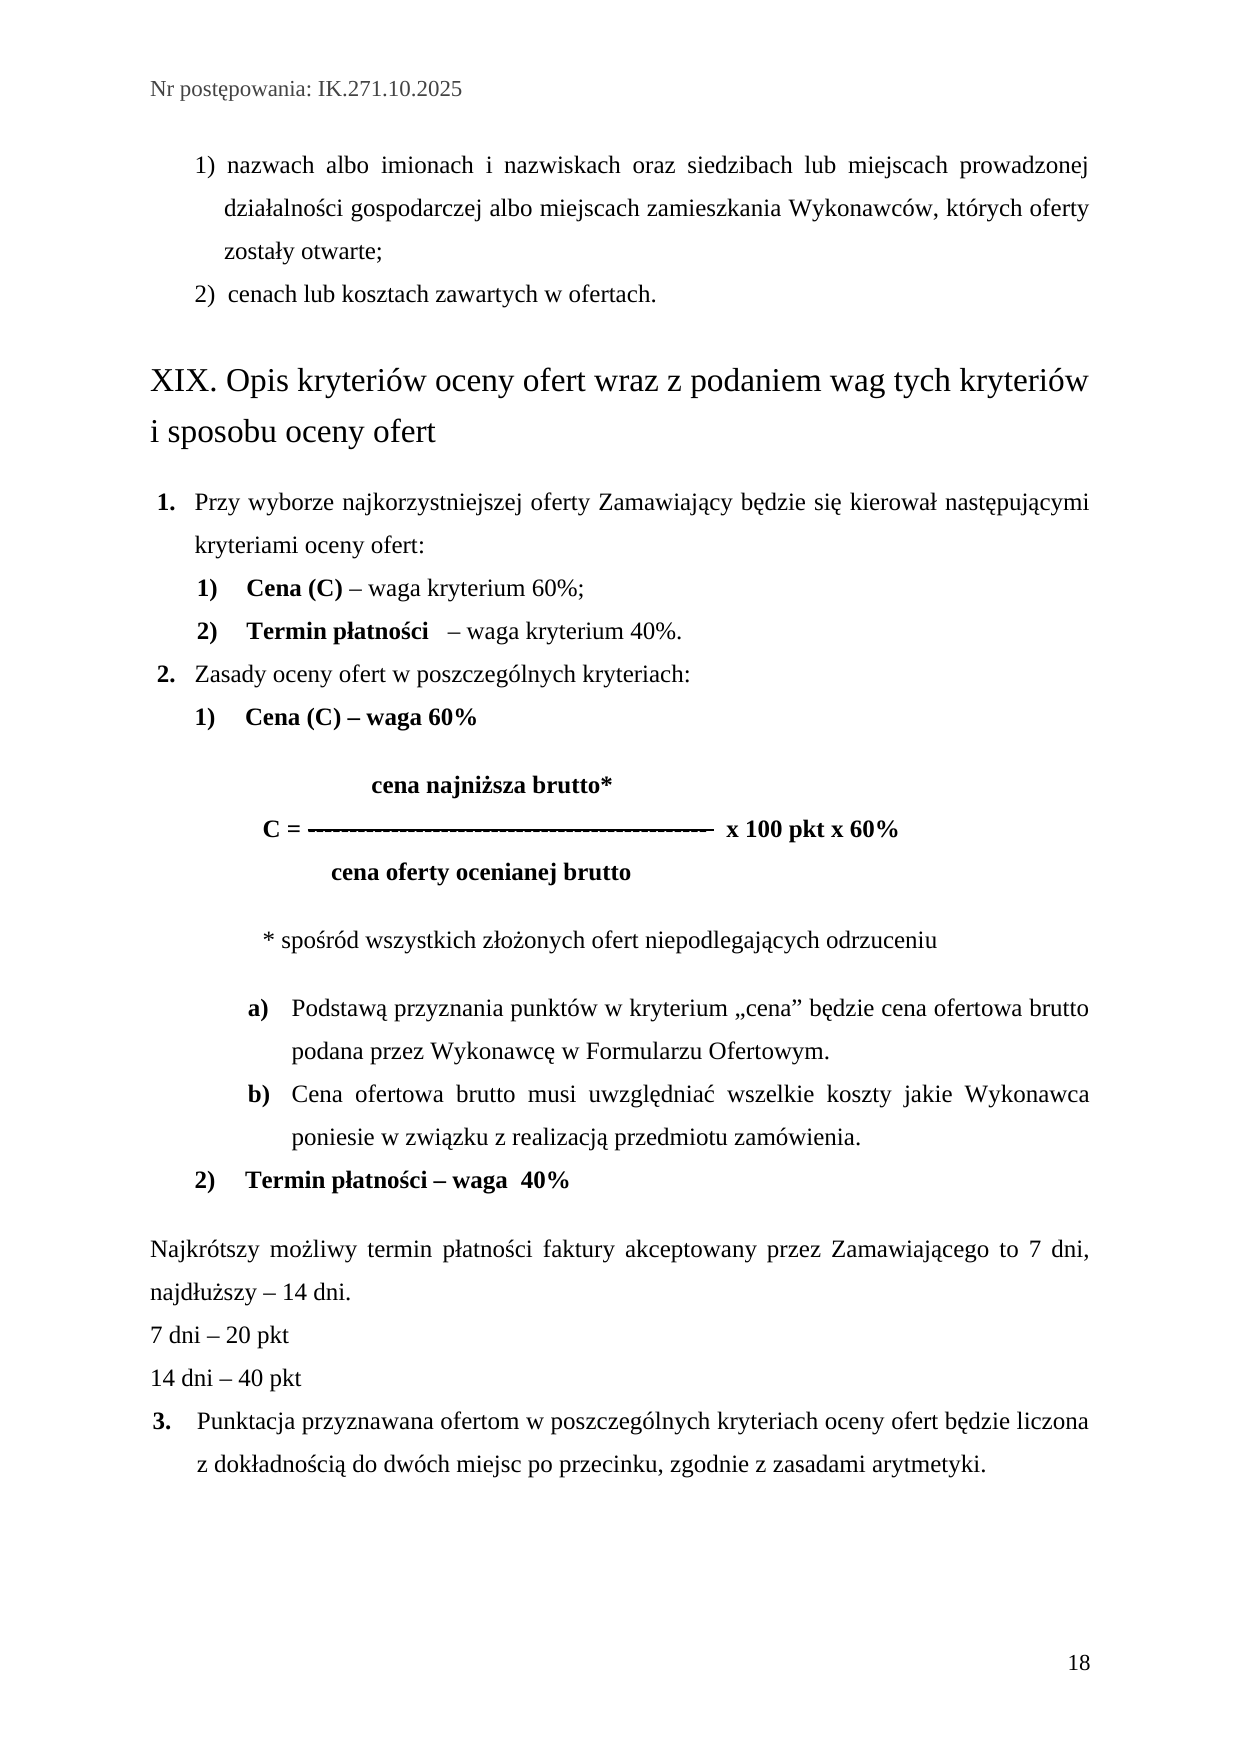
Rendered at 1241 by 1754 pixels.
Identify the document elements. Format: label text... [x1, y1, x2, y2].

list Cena (C) – waga kryterium 60%; [197, 573, 1090, 602]
text cena najniższa brutto* [371, 771, 1090, 799]
text 2) cenach lub kosztach zawartych w ofertach. [150, 279, 1090, 308]
text 1) nazwach albo imionach i nazwiskach oraz siedzibach lub miejscach prowadzonej działalności gospodarczej albo miejscach zamieszkania Wykonawców, których oferty zostały otwarte; [150, 150, 1090, 265]
list Podstawą przyznania punktów w kryterium „cena” będzie cena ofertowa brutto podana przez Wykonawcę w Formularzu Ofertowym. [248, 993, 1090, 1065]
list Termin płatności – waga 40% [194, 1166, 1090, 1194]
subtitle XIX. Opis kryteriów oceny ofert wraz z podaniem wag tych kryteriów i sposobu oceny ofert [150, 360, 1090, 449]
list Cena ofertowa brutto musi uwzględniać wszelkie koszty jakie Wykonawca poniesie w związku z realizacją przedmiotu zamówienia. [248, 1079, 1090, 1151]
list Punktacja przyznawana ofertom w poszczególnych kryteriach oceny ofert będzie liczona z dokładnością do dwóch miejsc po przecinku, zgodnie z zasadami arytmetyki. [152, 1406, 1090, 1478]
list Termin płatności – waga kryterium 40%. [197, 616, 1090, 645]
text C = ------------------------------------------------ x 100 pkt x 60% [262, 814, 1090, 842]
list Cena (C) – waga 60% [194, 702, 1090, 731]
text cena oferty ocenianej brutto [331, 857, 1090, 886]
text Najkrótszy możliwy termin płatności faktury akceptowany przez Zamawiającego to 7 dni, najdłuższy – 14 dni. [150, 1234, 1090, 1306]
text * spośród wszystkich złożonych ofert niepodlegających odrzuceniu [189, 925, 1090, 954]
text 14 dni – 40 pkt [150, 1363, 1090, 1392]
list Przy wyborze najkorzystniejszej oferty Zamawiający będzie się kierował następującymi kryteriami oceny ofert: [157, 487, 1090, 559]
list Zasady oceny ofert w poszczególnych kryteriach: [157, 659, 1090, 688]
text 7 dni – 20 pkt [150, 1320, 1090, 1349]
